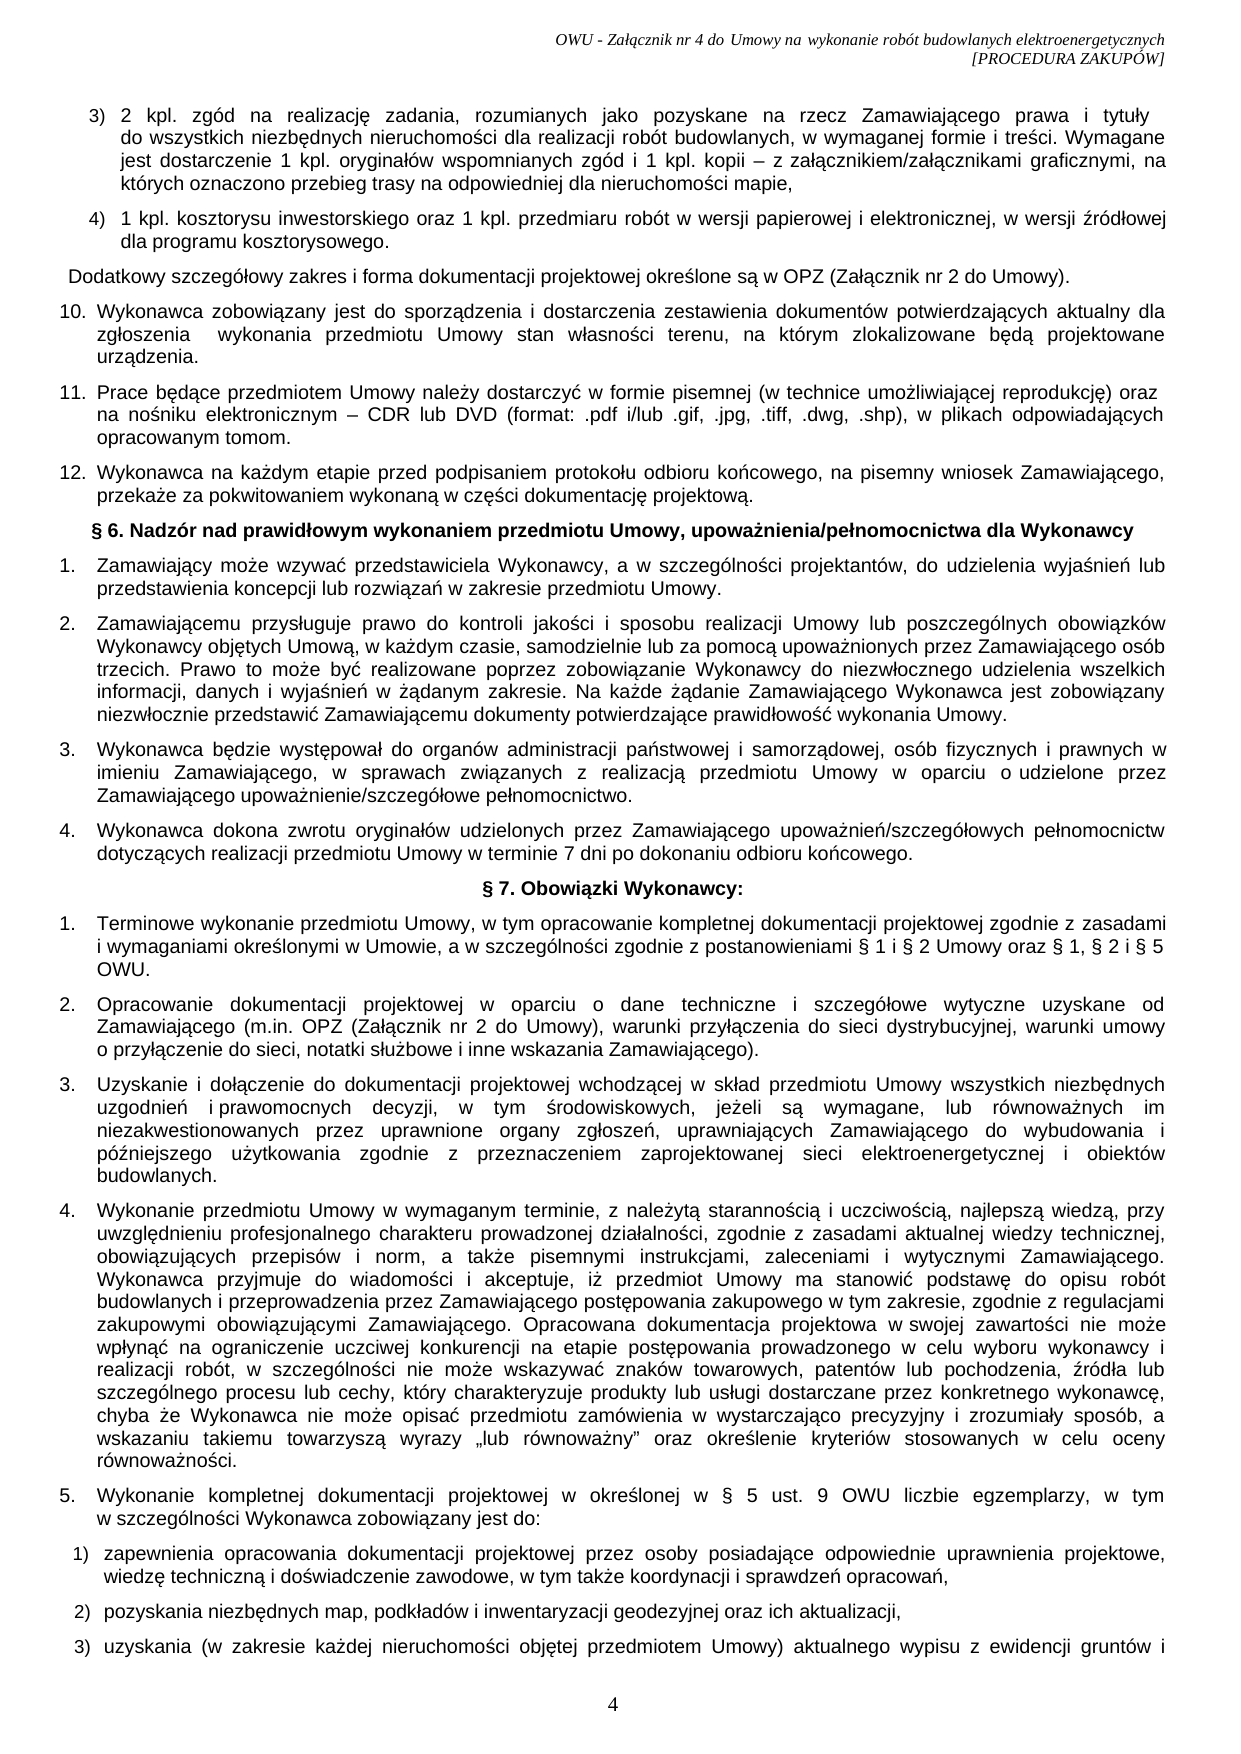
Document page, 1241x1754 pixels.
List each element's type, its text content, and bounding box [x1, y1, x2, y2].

list pozyskania niezbędnych map, podkładów i inwentaryzacji geodezyjnej oraz ich aktualizacji, [74, 1600, 1167, 1623]
list Wykonawca dokona zwrotu oryginałów udzielonych przez Zamawiającego upoważnień/szczegółowych pełnomocnictw dotyczących realizacji przedmiotu Umowy w terminie 7 dni po dokonaniu odbioru końcowego. [59, 819, 1167, 864]
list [74, 1635, 1167, 1658]
list Wykonawca będzie występował do organów administracji państwowej i samorządowej, osób fizycznych i prawnych w imieniu Zamawiającego, w sprawach związanych z realizacją przedmiotu Umowy w oparciu o udzielone przez Zamawiającego upoważnienie/szczegółowe pełnomocnictwo. [59, 738, 1167, 806]
list Zamawiający może wzywać przedstawiciela Wykonawcy, a w szczególności projektantów, do udzielenia wyjaśnień lub przedstawienia koncepcji lub rozwiązań w zakresie przedmiotu Umowy. [59, 554, 1167, 600]
list Zamawiającemu przysługuje prawo do kontroli jakości i sposobu realizacji Umowy lub poszczególnych obowiązków Wykonawcy objętych Umową, w każdym czasie, samodzielnie lub za pomocą upoważnionych przez Zamawiającego osób trzecich. Prawo to może być realizowane poprzez zobowiązanie Wykonawcy do niezwłocznego udzielenia wszelkich informacji, danych i wyjaśnień w żądanym zakresie. Na każde żądanie Zamawiającego Wykonawca jest zobowiązany niezwłocznie przedstawić Zamawiającemu dokumenty potwierdzające prawidłowość wykonania Umowy. [59, 612, 1167, 726]
list 2 kpl. zgód na realizację zadania, rozumianych jako pozyskane na rzecz Zamawiającego prawa i tytuły do wszystkich niezbędnych nieruchomości dla realizacji robót budowlanych, w wymaganej formie i treści. Wymagane jest dostarczenie 1 kpl. oryginałów wspomnianych zgód i 1 kpl. kopii – z załącznikiem/załącznikami graficznymi, na których oznaczono przebieg trasy na odpowiedniej dla nieruchomości mapie, [89, 103, 1167, 194]
list Wykonawca na każdym etapie przed podpisaniem protokołu odbioru końcowego, na pisemny wniosek Zamawiającego, przekaże za pokwitowaniem wykonaną w części dokumentację projektową. [59, 461, 1167, 507]
list Wykonanie przedmiotu Umowy w wymaganym terminie, z należytą starannością i uczciwością, najlepszą wiedzą, przy uwzględnieniu profesjonalnego charakteru prowadzonej działalności, zgodnie z zasadami aktualnej wiedzy technicznej, obowiązujących przepisów i norm, a także pisemnymi instrukcjami, zaleceniami i wytycznymi Zamawiającego. Wykonawca przyjmuje do wiadomości i akceptuje, iż przedmiot Umowy ma stanowić podstawę do opisu robót budowlanych i przeprowadzenia przez Zamawiającego postępowania zakupowego w tym zakresie, zgodnie z regulacjami zakupowymi obowiązującymi Zamawiającego. Opracowana dokumentacja projektowa w swojej zawartości nie może wpłynąć na ograniczenie uczciwej konkurencji na etapie postępowania prowadzonego w celu wyboru wykonawcy i realizacji robót, w szczególności nie może wskazywać znaków towarowych, patentów lub pochodzenia, źródła lub szczególnego procesu lub cechy, który charakteryzuje produkty lub usługi dostarczane przez konkretnego wykonawcę, chyba że Wykonawca nie może opisać przedmiotu zamówienia w wystarczająco precyzyjny i zrozumiały sposób, a wskazaniu takiemu towarzyszą wyrazy „lub równoważny” oraz określenie kryteriów stosowanych w celu oceny równoważności. [59, 1199, 1167, 1472]
list Prace będące przedmiotem Umowy należy dostarczyć w formie pisemnej (w technice umożliwiającej reprodukcję) oraz na nośniku elektronicznym – CDR lub DVD (format: .pdf i/lub .gif, .jpg, .tiff, .dwg, .shp), w plikach odpowiadających opracowanym tomom. [59, 381, 1167, 449]
list Uzyskanie i dołączenie do dokumentacji projektowej wchodzącej w skład przedmiotu Umowy wszystkich niezbędnych uzgodnień i prawomocnych decyzji, w tym środowiskowych, jeżeli są wymagane, lub równoważnych im niezakwestionowanych przez uprawnione organy zgłoszeń, uprawniających Zamawiającego do wybudowania i późniejszego użytkowania zgodnie z przeznaczeniem zaprojektowanej sieci elektroenergetycznej i obiektów budowlanych. [59, 1073, 1167, 1187]
text § 7. Obowiązki Wykonawcy: [59, 877, 1167, 899]
text § 6. Nadzór nad prawidłowym wykonaniem przedmiotu Umowy, upoważnienia/pełnomocnictwa dla Wykonawcy [59, 519, 1167, 542]
list Opracowanie dokumentacji projektowej w oparciu o dane techniczne i szczegółowe wytyczne uzyskane od Zamawiającego (m.in. OPZ (Załącznik nr 2 do Umowy), warunki przyłączenia do sieci dystrybucyjnej, warunki umowy o przyłączenie do sieci, notatki służbowe i inne wskazania Zamawiającego). [59, 993, 1167, 1061]
list Terminowe wykonanie przedmiotu Umowy, w tym opracowanie kompletnej dokumentacji projektowej zgodnie z zasadami i wymaganiami określonymi w Umowie, a w szczególności zgodnie z postanowieniami § 1 i § 2 Umowy oraz § 1, § 2 i § 5 OWU. [59, 912, 1167, 980]
list Wykonawca zobowiązany jest do sporządzenia i dostarczenia zestawienia dokumentów potwierdzających aktualny dla zgłoszenia wykonania przedmiotu Umowy stan własności terenu, na którym zlokalizowane będą projektowane urządzenia. [59, 300, 1167, 368]
list 1 kpl. kosztorysu inwestorskiego oraz 1 kpl. przedmiaru robót w wersji papierowej i elektronicznej, w wersji źródłowej dla programu kosztorysowego. [89, 207, 1167, 252]
list Dodatkowy szczegółowy zakres i forma dokumentacji projektowej określone są w OPZ (Załącznik nr 2 do Umowy). [68, 265, 1167, 287]
list Wykonanie kompletnej dokumentacji projektowej w określonej w § 5 ust. 9 OWU liczbie egzemplarzy, w tym w szczególności Wykonawca zobowiązany jest do: [59, 1484, 1167, 1530]
list zapewnienia opracowania dokumentacji projektowej przez osoby posiadające odpowiednie uprawnienia projektowe, wiedzę techniczną i doświadczenie zawodowe, w tym także koordynacji i sprawdzeń opracowań, [72, 1542, 1167, 1588]
